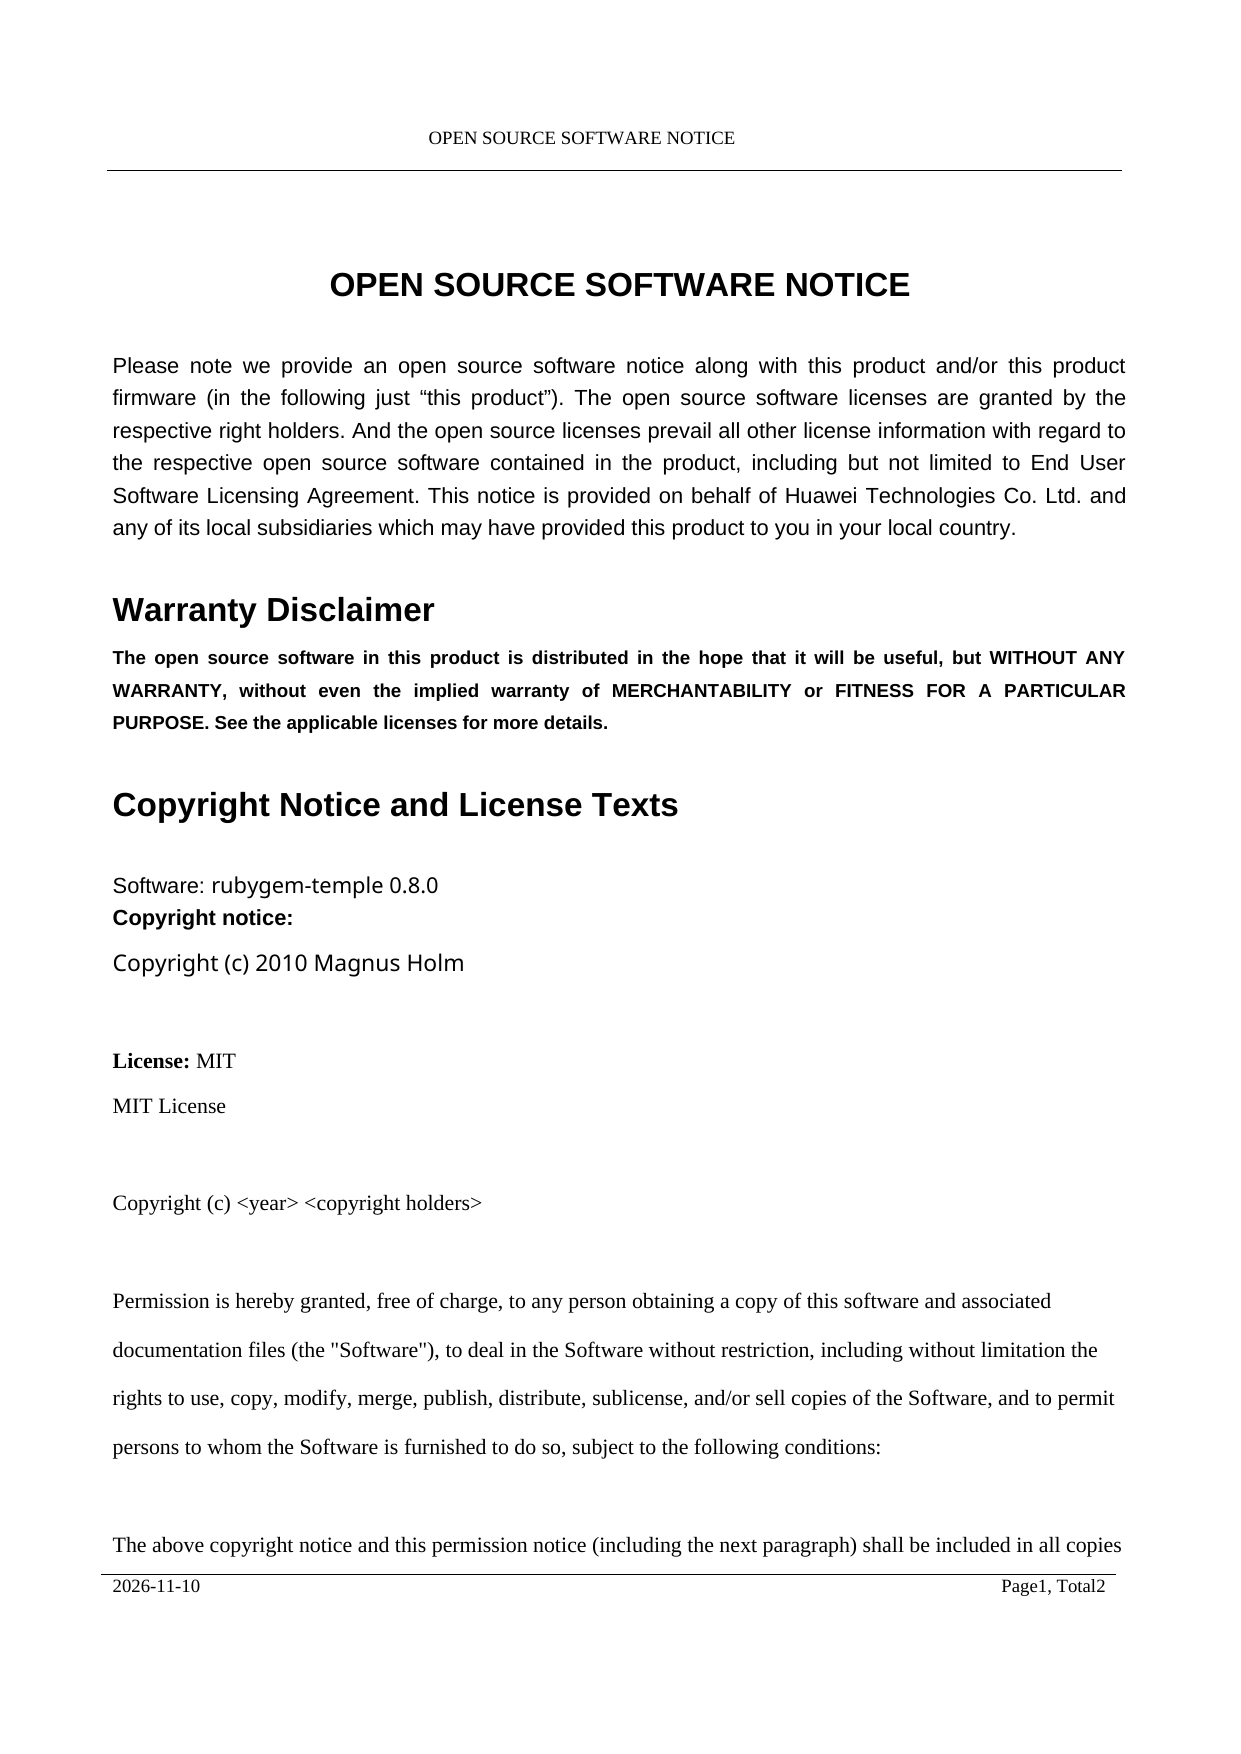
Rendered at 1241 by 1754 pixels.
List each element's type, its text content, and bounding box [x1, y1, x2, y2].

text Please note we provide an open source software notice along with this product and/or this product firmware (in the following just “this product”). The open source software licenses are granted by the respective right holders. And the open source licenses prevail all other license information with regard to the respective open source software contained in the product, including but not limited to End User Software Licensing Agreement. This notice is provided on behalf of Huawei Technologies Co. Ltd. and any of its local subsidiaries which may have provided this product to you in your local country. [112, 349, 1128, 544]
text Copyright notice: [112, 901, 1128, 934]
text Warranty Disclaimer [112, 576, 1128, 641]
text Copyright (c) 2010 Magnus Holm [112, 947, 1128, 1028]
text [112, 1089, 1128, 1560]
text Copyright Notice and License Texts [112, 771, 1128, 836]
text License: MIT [112, 1044, 1128, 1077]
text OPEN SOURCE SOFTWARE NOTICE [112, 251, 1128, 316]
text The open source software in this product is distributed in the hope that it will be useful, but WITHOUT ANY WARRANTY, without even the implied warranty of MERCHANTABILITY or FITNESS FOR A PARTICULAR PURPOSE. See the applicable licenses for more details. [112, 641, 1128, 739]
text Software: rubygem-temple 0.8.0 [112, 869, 1128, 901]
